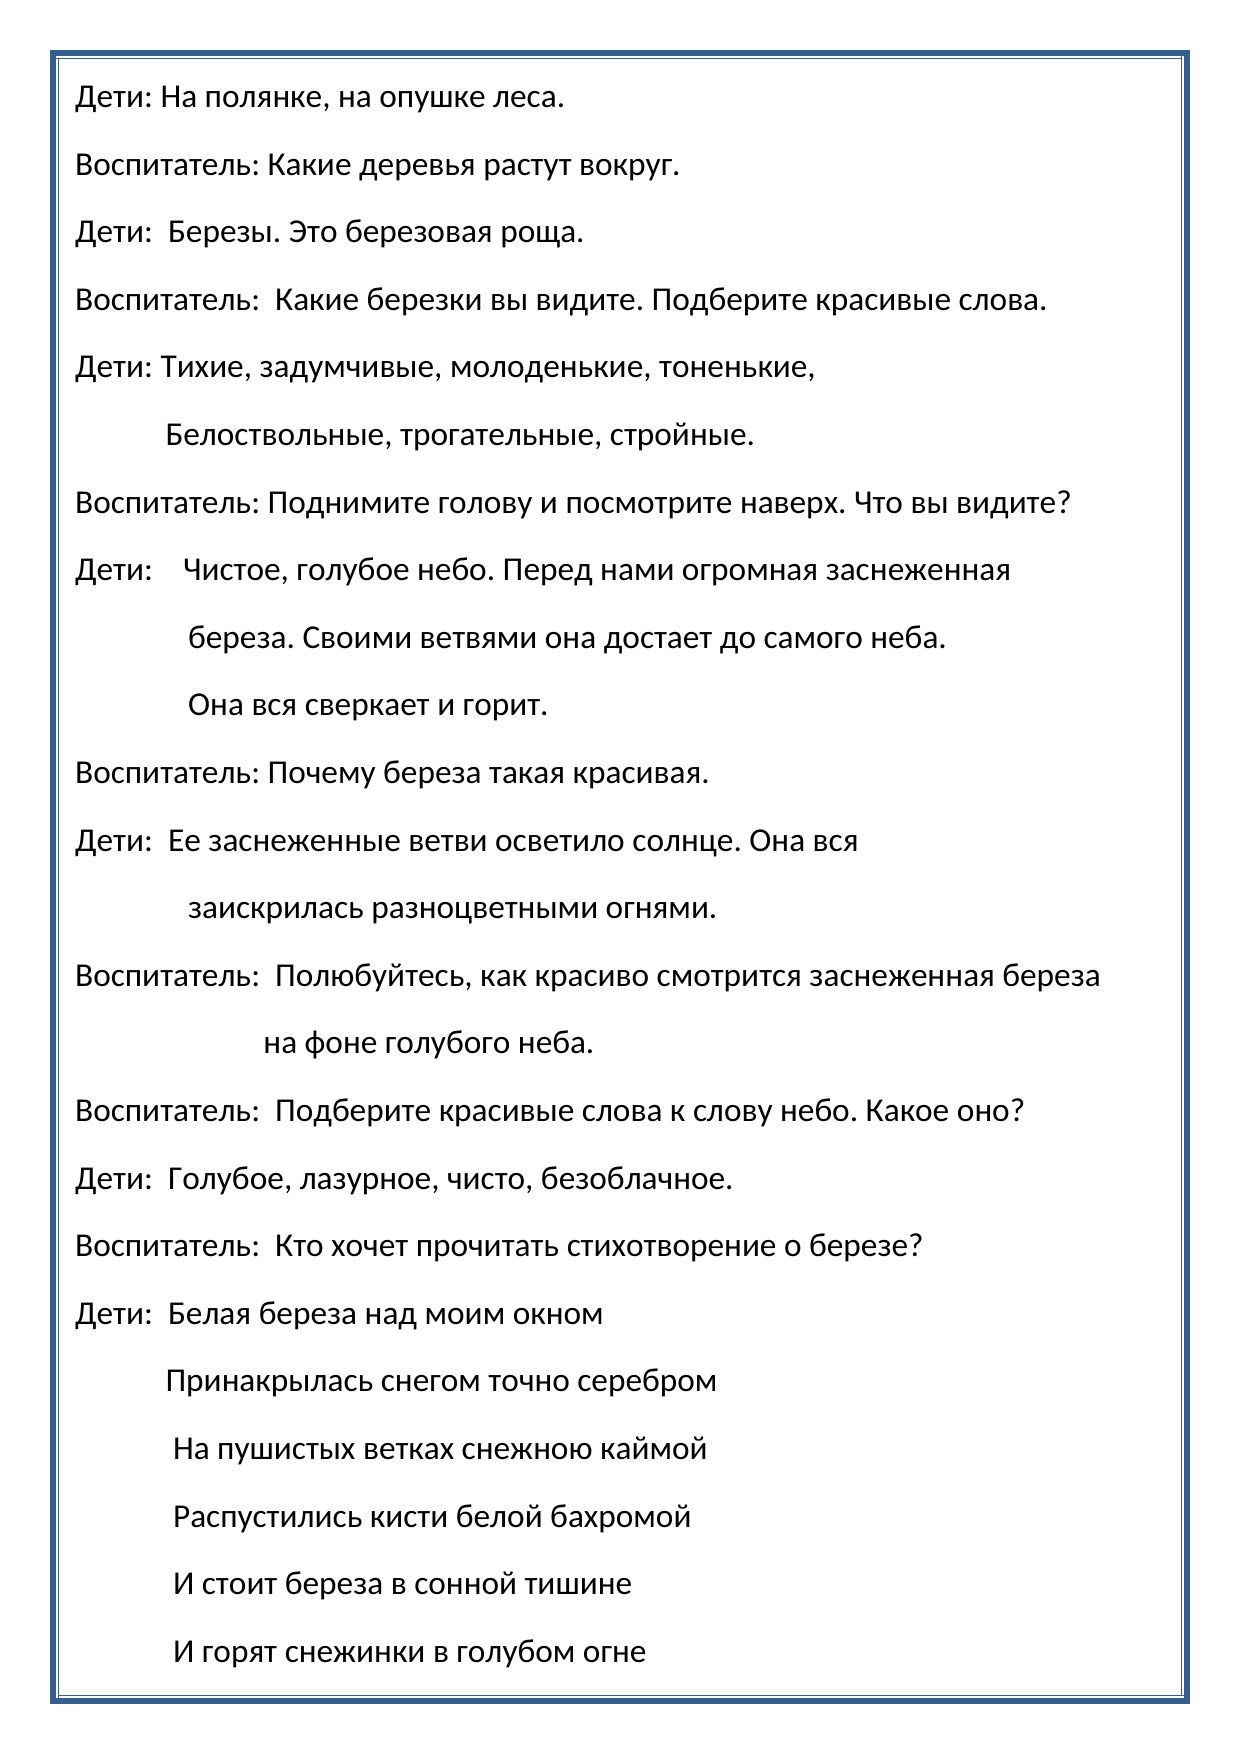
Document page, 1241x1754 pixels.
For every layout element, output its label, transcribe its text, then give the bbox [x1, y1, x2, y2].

text Дети: Тихие, задумчивые, молоденькие, тоненькие, [75, 345, 1165, 386]
text Дети: Чистое, голубое небо. Перед нами огромная заснеженная [75, 548, 1165, 589]
text заискрилась разноцветными огнями. [75, 886, 1165, 927]
text Она вся сверкает и горит. [75, 683, 1165, 724]
text Дети: Белая береза над моим окном [75, 1292, 1165, 1333]
text Воспитатель: Какие деревья растут вокруг. [75, 143, 1165, 183]
text Воспитатель: Какие березки вы видите. Подберите красивые слова. [75, 278, 1165, 318]
text И горят снежинки в голубом огне [75, 1630, 1165, 1671]
text И стоит береза в сонной тишине [75, 1562, 1165, 1603]
text Воспитатель: Кто хочет прочитать стихотворение о березе? [75, 1224, 1165, 1265]
text Воспитатель: Подберите красивые слова к слову небо. Какое оно? [75, 1089, 1165, 1130]
text на фоне голубого неба. [75, 1021, 1165, 1062]
text Воспитатель: Почему береза такая красивая. [75, 751, 1165, 792]
text Распустились кисти белой бахромой [75, 1495, 1165, 1535]
text Воспитатель: Поднимите голову и посмотрите наверх. Что вы видите? [75, 481, 1165, 521]
text Принакрылась снегом точно серебром [75, 1359, 1165, 1400]
text береза. Своими ветвями она достает до самого неба. [75, 616, 1165, 657]
text Дети: На полянке, на опушке леса. [75, 75, 1165, 116]
text Дети: Голубое, лазурное, чисто, безоблачное. [75, 1157, 1165, 1197]
text Воспитатель: Полюбуйтесь, как красиво смотрится заснеженная береза [75, 954, 1165, 994]
text Дети: Березы. Это березовая роща. [75, 210, 1165, 251]
text Дети: Ее заснеженные ветви осветило солнце. Она вся [75, 819, 1165, 859]
text На пушистых ветках снежною каймой [75, 1427, 1165, 1468]
text Белоствольные, трогательные, стройные. [75, 413, 1165, 454]
